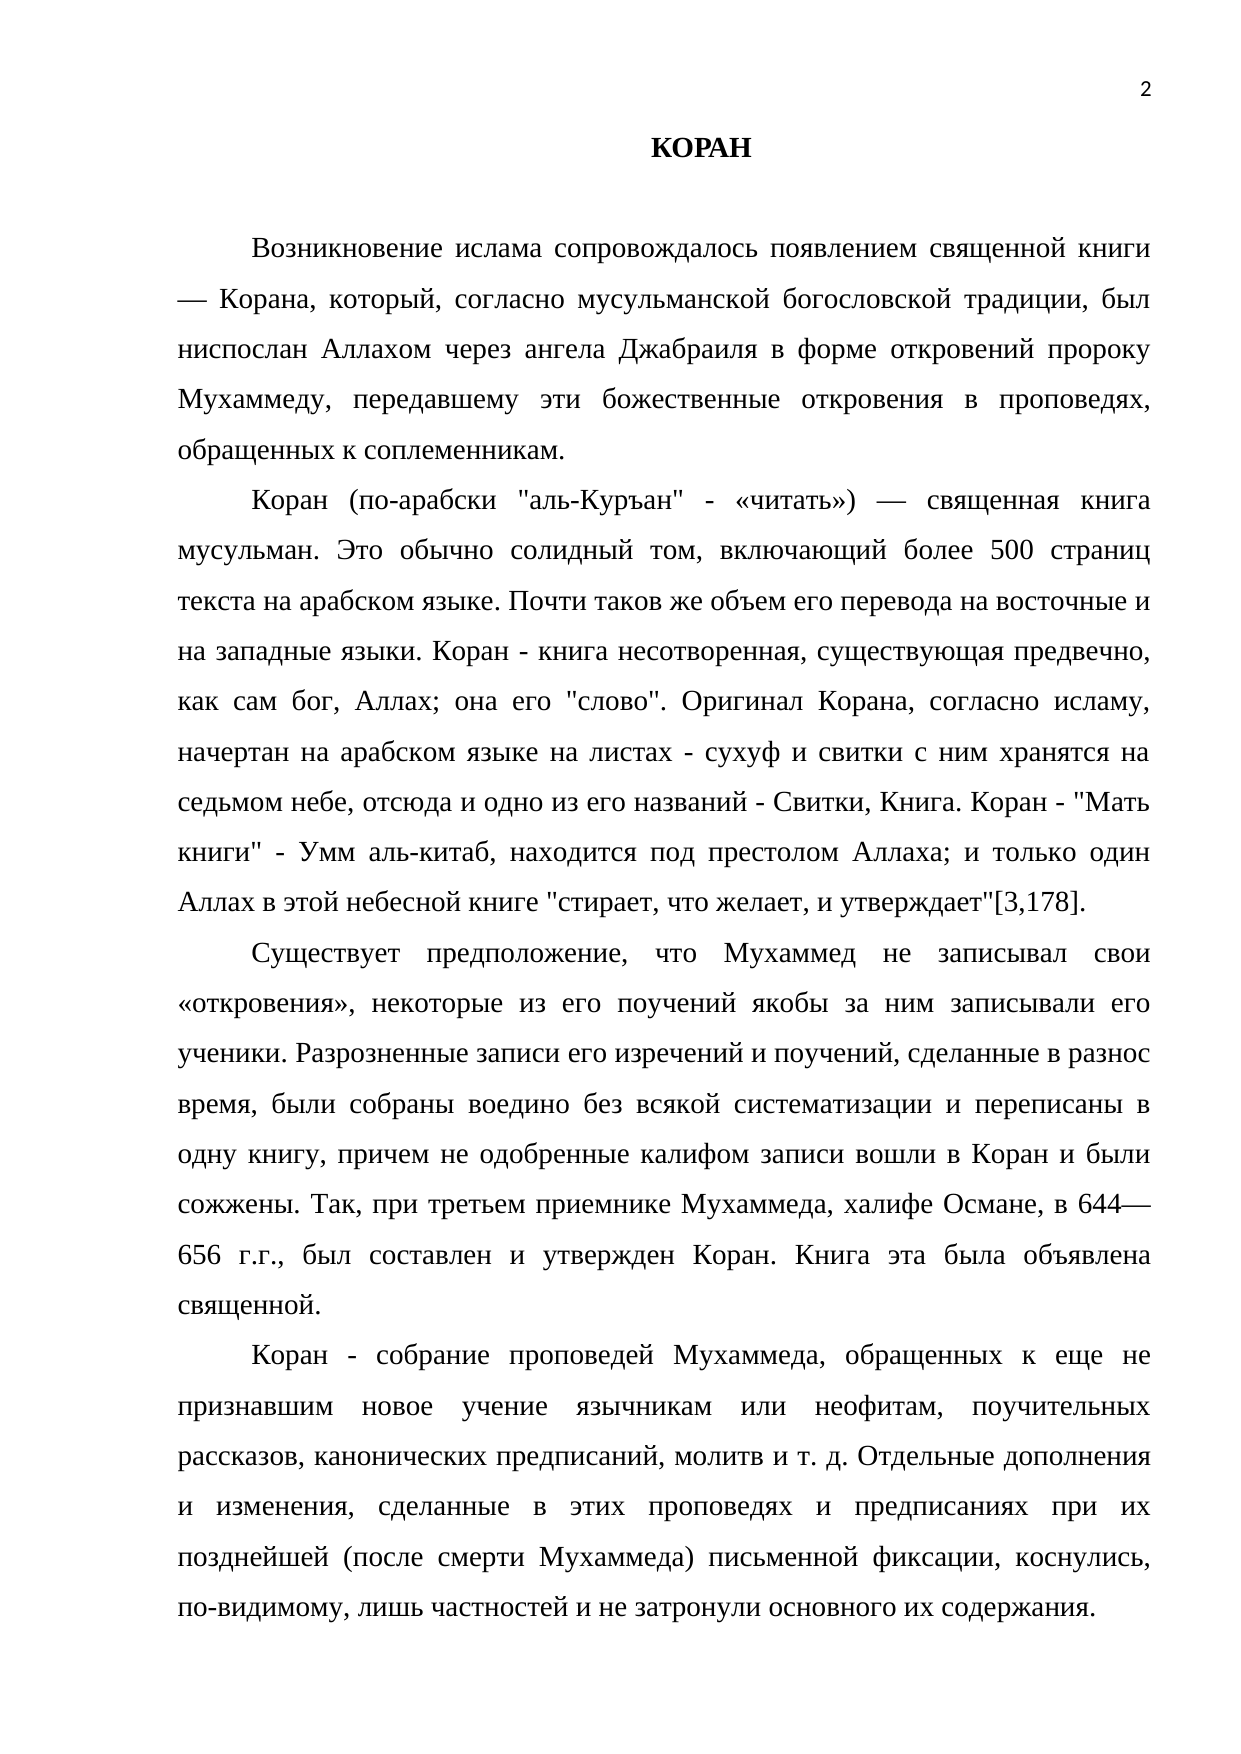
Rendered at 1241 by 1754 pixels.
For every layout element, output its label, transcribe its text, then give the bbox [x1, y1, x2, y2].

text Возникновение ислама сопровождалось появлением священной книги — Корана, который, согласно мусульманской богословской традиции, был ниспослан Аллахом через ангела Джабраиля в форме откровений пророку Мухаммеду, передавшему эти божественные откровения в проповедях, обращенных к соплеменникам. [177, 231, 1152, 465]
text Коран - собрание проповедей Мухаммеда, обращенных к еще не признавшим новое учение язычникам или неофитам, поучительных рассказов, канонических предписаний, молитв и т. д. Отдельные дополнения и изменения, сделанные в этих проповедях и предписаниях при их позднейшей (после смерти Мухаммеда) письменной фиксации, коснулись, по-видимому, лишь частностей и не затронули основного их содержания. [177, 1337, 1152, 1622]
text КОРАН [177, 130, 1152, 163]
text Коран (по-арабски "аль-Куръан" - «читать») — священная книга мусульман. Это обычно солидный том, включающий более 500 страниц текста на арабском языке. Почти таков же объем его перевода на восточные и на западные языки. Коран - книга несотворенная, существующая предвечно, как сам бог, Аллах; она его "слово". Оригинал Корана, согласно исламу, начертан на арабском языке на листах - сухуф и свитки с ним хранятся на седьмом небе, отсюда и одно из его названий - Свитки, Книга. Коран - "Мать книги" - Умм аль-китаб, находится под престолом Аллаха; и только один Аллах в этой небесной книге "стирает, что желает, и утверждает"[3,178]. [177, 482, 1152, 918]
text Существует предположение, что Мухаммед не записывал свои «откровения», некоторые из его поучений якобы за ним записывали его ученики. Разрозненные записи его изречений и поучений, сделанные в разнос время, были собраны воедино без всякой систематизации и переписаны в одну книгу, причем не одобренные калифом записи вошли в Коран и были сожжены. Так, при третьем приемнике Мухаммеда, халифе Османе, в 644—656 г.г., был составлен и утвержден Коран. Книга эта была объявлена священной. [177, 935, 1152, 1321]
